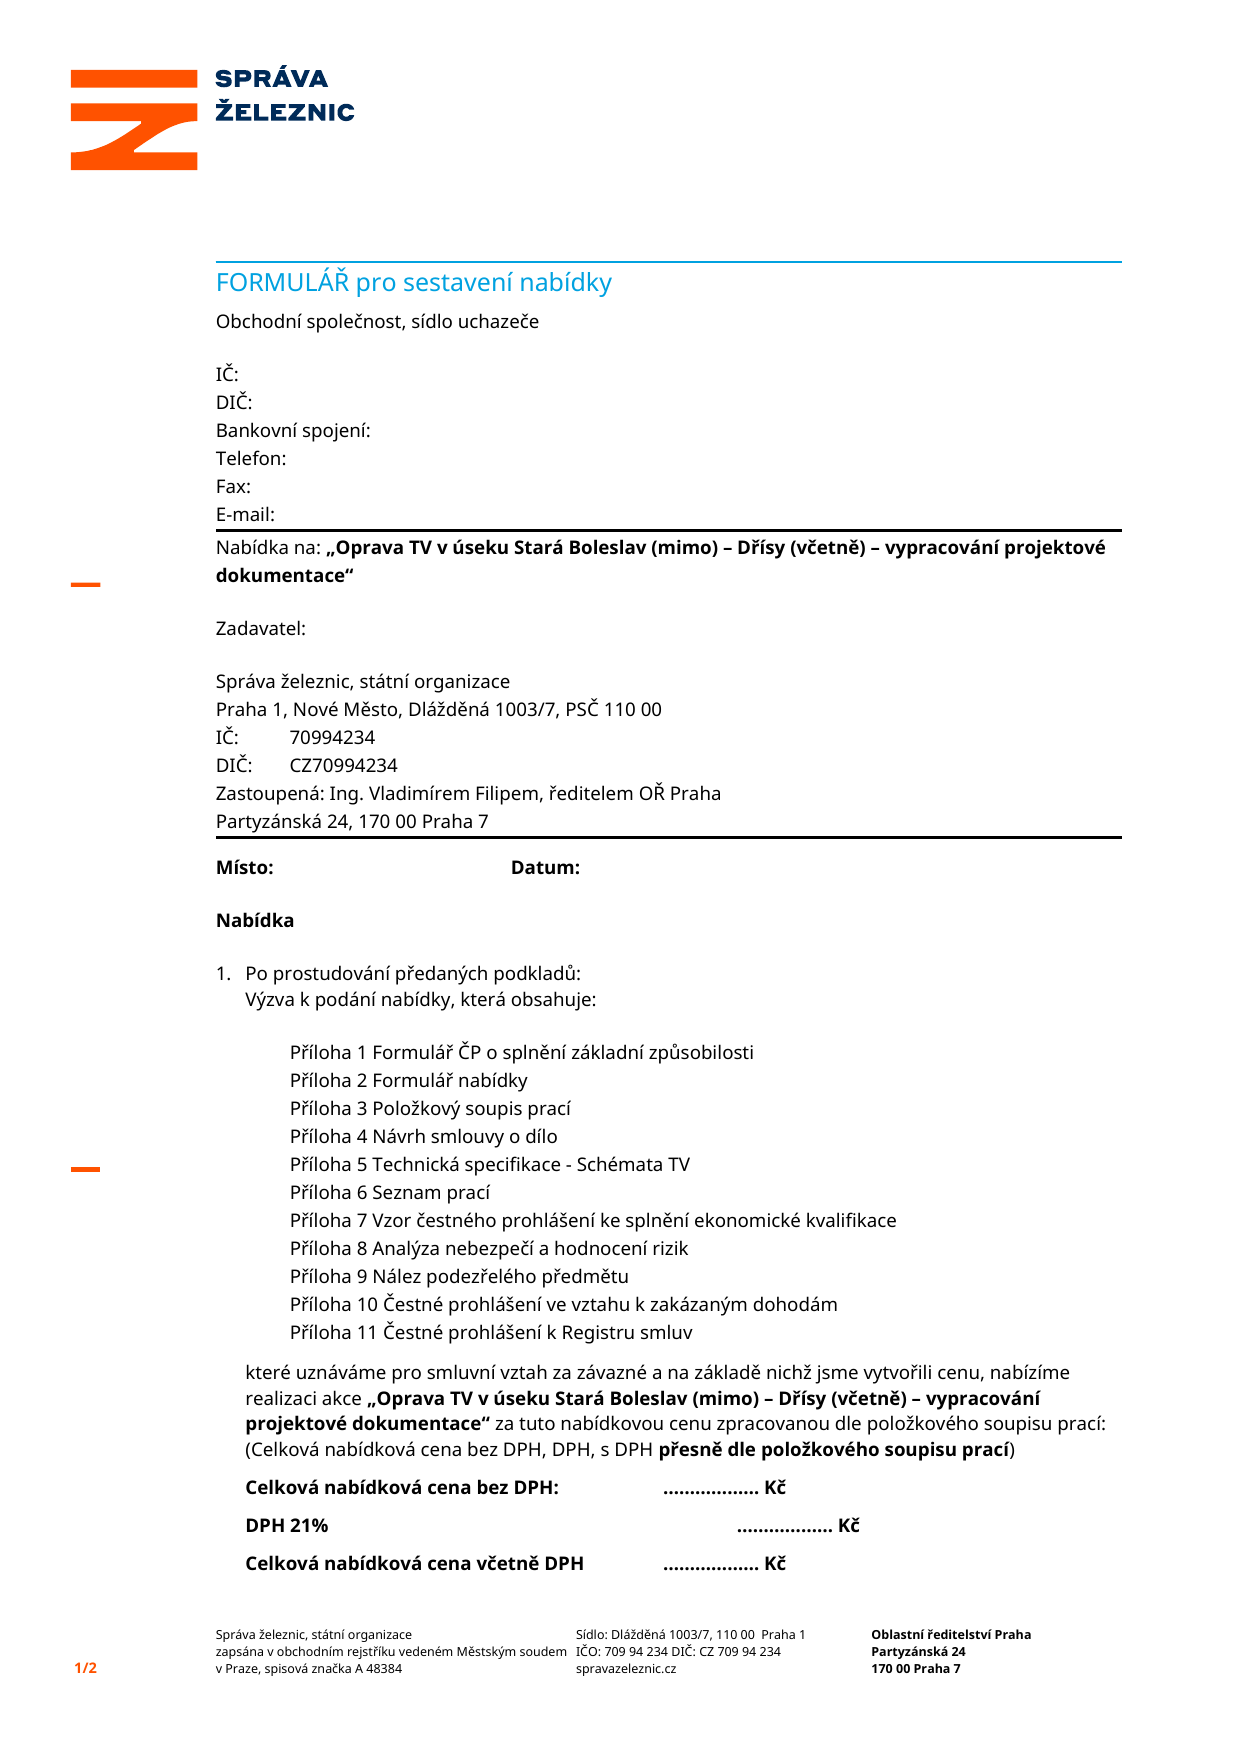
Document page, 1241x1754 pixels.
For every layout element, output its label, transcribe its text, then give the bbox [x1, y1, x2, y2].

text Celková nabídková cena bez DPH: ……………… Kč [245, 1474, 1122, 1500]
text Příloha 3 Položkový soupis prací [289, 1095, 1122, 1121]
text DPH 21% ……………… Kč [245, 1512, 1122, 1538]
text Příloha 10 Čestné prohlášení ve vztahu k zakázaným dohodám [216, 1291, 1122, 1317]
text Telefon: [216, 445, 1122, 471]
text Partyzánská 24, 170 00 Praha 7 [216, 809, 1122, 836]
text Nabídka [216, 907, 1122, 933]
text DIČ: [216, 389, 1122, 415]
text Příloha 1 Formulář ČP o splnění základní způsobilosti [216, 1039, 1122, 1064]
text DIČ: CZ70994234 [216, 753, 1122, 778]
text Výzva k podání nabídky, která obsahuje: [216, 986, 1122, 1011]
text které uznáváme pro smluvní vztah za závazné a na základě nichž jsme vytvořili cenu, nabízíme realizaci akce „Oprava TV v úseku Stará Boleslav (mimo) – Dřísy (včetně) – vypracování projektové dokumentace“ za tuto nabídkovou cenu zpracovanou dle položkového soupisu prací: [245, 1360, 1122, 1436]
text Celková nabídková cena včetně DPH ……………… Kč [245, 1550, 1122, 1576]
text Příloha 7 Vzor čestného prohlášení ke splnění ekonomické kvalifikace [216, 1207, 1122, 1233]
text IČ: [216, 361, 1122, 387]
text Příloha 6 Seznam prací [216, 1179, 1122, 1204]
text Nabídka na: „Oprava TV v úseku Stará Boleslav (mimo) – Dřísy (včetně) – vypracování projektové dokumentace“ [216, 534, 1122, 588]
text Praha 1, Nové Město, Dlážděná 1003/7, PSČ 110 00 [216, 697, 1122, 722]
list Po prostudování předaných podkladů: [216, 960, 1122, 986]
text Obchodní společnost, sídlo uchazeče [216, 308, 1122, 334]
text Fax: [216, 473, 1122, 499]
text E-mail: [216, 501, 1122, 529]
text Příloha 4 Návrh smlouvy o dílo [216, 1123, 1122, 1148]
subtitle FORMULÁŘ pro sestavení nabídky [216, 263, 1122, 298]
text Zadavatel: [216, 616, 1122, 641]
text Správa železnic, státní organizace [216, 668, 1122, 694]
text IČ: 70994234 [216, 724, 1122, 750]
text Příloha 5 Technická specifikace - Schémata TV [216, 1151, 1122, 1177]
text Příloha 11 Čestné prohlášení k Registru smluv [216, 1319, 1122, 1345]
text Zastoupená: Ing. Vladimírem Filipem, ředitelem OŘ Praha [216, 781, 1122, 806]
text (Celková nabídková cena bez DPH, DPH, s DPH přesně dle položkového soupisu prací) [245, 1436, 1122, 1462]
text Bankovní spojení: [216, 417, 1122, 443]
text Příloha 9 Nález podezřelého předmětu [216, 1263, 1122, 1289]
text Příloha 2 Formulář nabídky [216, 1067, 1122, 1092]
text Příloha 8 Analýza nebezpečí a hodnocení rizik [216, 1235, 1122, 1261]
text Místo: Datum: [216, 854, 1122, 880]
